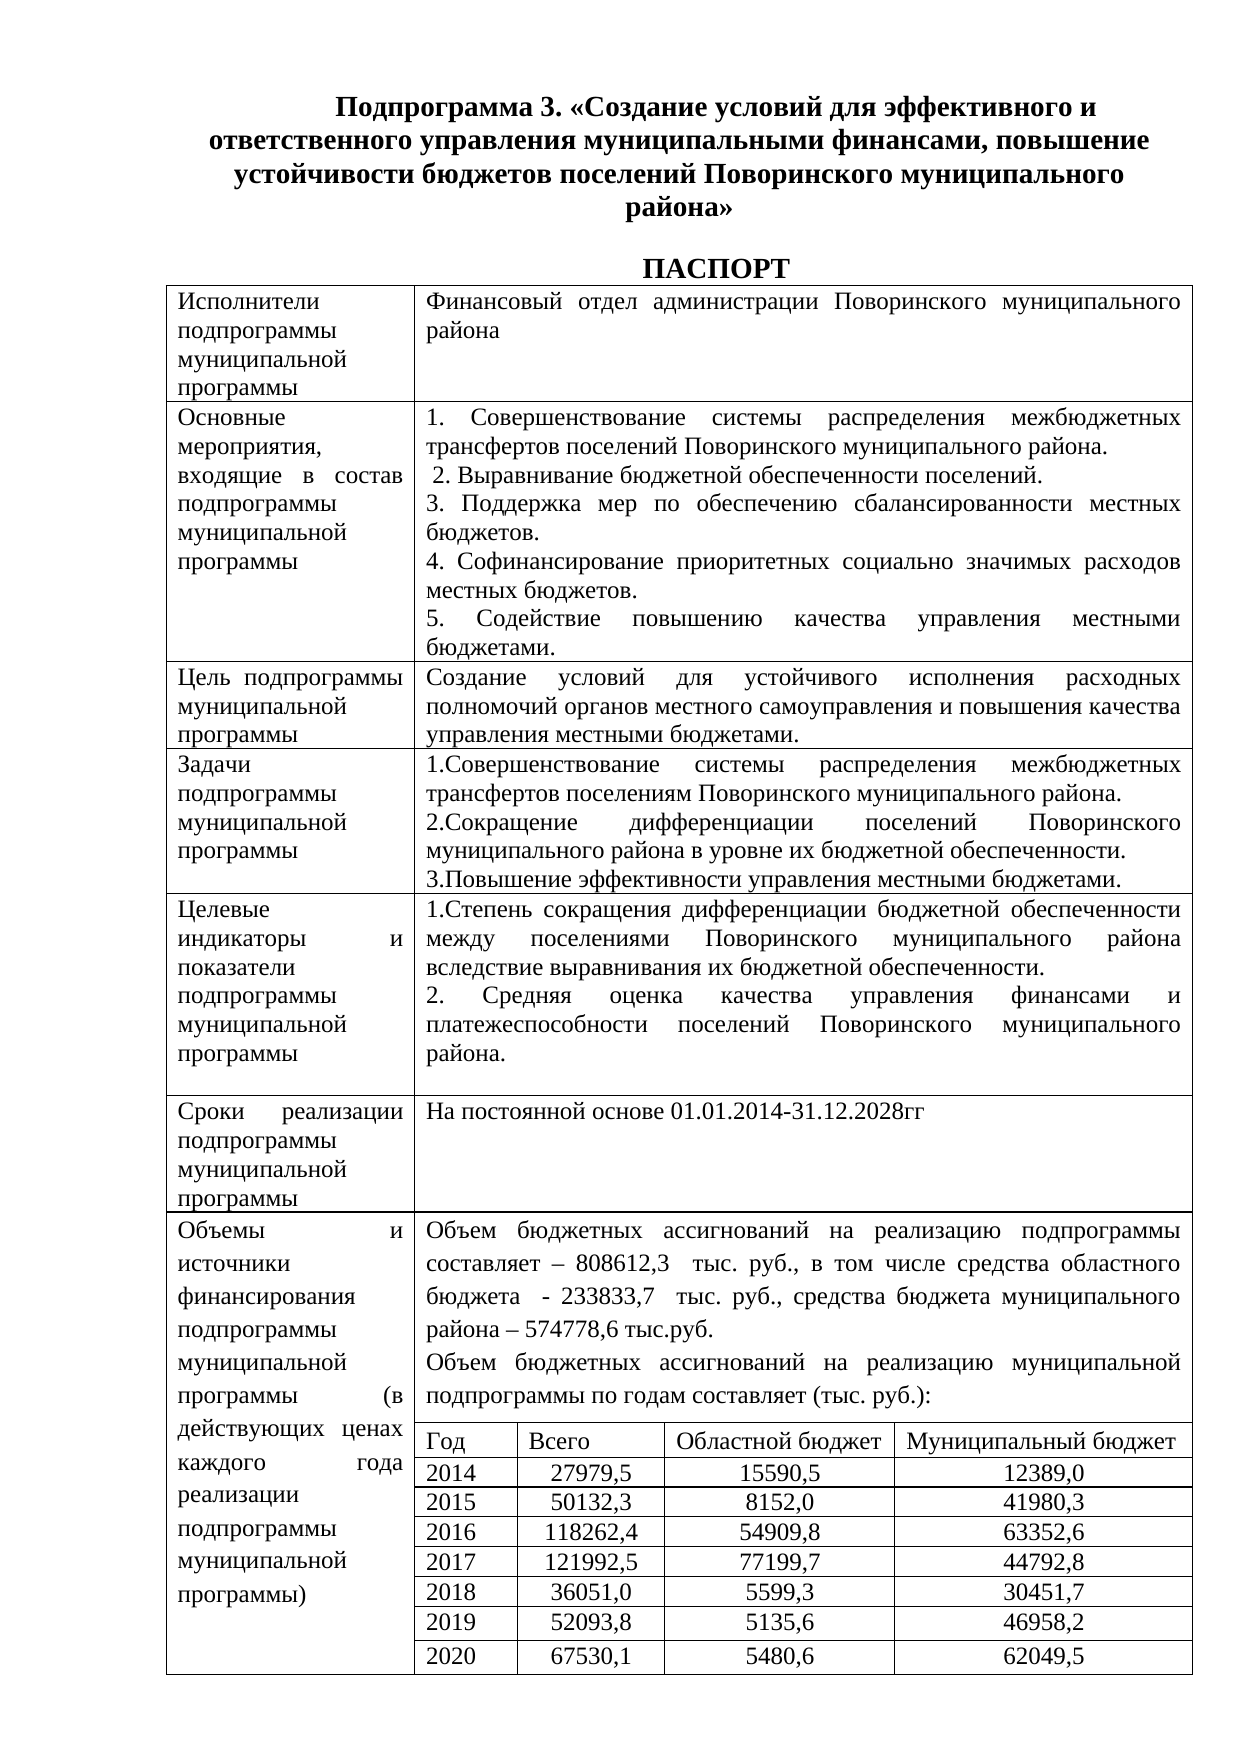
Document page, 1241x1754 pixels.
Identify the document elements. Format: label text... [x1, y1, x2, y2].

table_cell Основные мероприятия, входящие в состав подпрограммы муниципальной программы [167, 402, 414, 661]
table_cell 2016 [415, 1517, 517, 1546]
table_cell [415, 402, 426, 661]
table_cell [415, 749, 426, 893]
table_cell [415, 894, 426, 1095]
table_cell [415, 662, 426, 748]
table_cell 2019 [415, 1607, 517, 1640]
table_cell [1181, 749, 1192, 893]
table_cell 50132,3 [518, 1488, 664, 1516]
table_cell 5599,3 [665, 1577, 894, 1606]
table_cell 62049,5 [895, 1641, 1192, 1674]
table_cell Муниципальный бюджет [895, 1423, 1192, 1457]
table_cell 12389,0 [895, 1458, 1192, 1486]
table_cell 5480,6 [665, 1641, 894, 1674]
table_cell 41980,3 [895, 1488, 1192, 1516]
table_cell 118262,4 [518, 1517, 664, 1546]
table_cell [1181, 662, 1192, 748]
table_cell 27979,5 [518, 1458, 664, 1486]
table_cell 46958,2 [895, 1607, 1192, 1640]
table_cell 15590,5 [665, 1458, 894, 1486]
table_cell 2018 [415, 1577, 517, 1606]
table_cell 63352,6 [895, 1517, 1192, 1546]
table_cell 36051,0 [518, 1577, 664, 1606]
table_cell 2020 [415, 1641, 517, 1674]
table_cell 2017 [415, 1547, 517, 1576]
table_cell Объемы и источники финансирования подпрограммы муниципальной программы (в действующих ценах каждого года реализации подпрограммы муниципальной программы) [167, 1213, 414, 1674]
table_cell 5135,6 [665, 1607, 894, 1640]
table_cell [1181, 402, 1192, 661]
table_cell Всего [518, 1423, 664, 1457]
table_cell 44792,8 [895, 1547, 1192, 1576]
table_cell Объем бюджетных ассигнований на реализацию подпрограммы составляет – 808612,3 тыс. руб., в том числе средства областного бюджета - 233833,7 тыс. руб., средства бюджета муниципального района – 574778,6 тыс.руб. Объем бюджетных ассигнований на реализацию муниципальной подпрограммы по годам составляет (тыс. руб.): [415, 1213, 1192, 1422]
table_cell Год [415, 1423, 517, 1457]
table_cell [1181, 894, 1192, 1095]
text Подпрограмма 3. «Создание условий для эффективного и ответственного управления муниципальными финансами, повышение устойчивости бюджетов поселений Поворинского муниципального района» [177, 89, 1181, 223]
text ПАСПОРТ [177, 252, 1181, 285]
table_cell 54909,8 [665, 1517, 894, 1546]
table_cell 67530,1 [518, 1641, 664, 1674]
table_cell 52093,8 [518, 1607, 664, 1640]
table_cell 30451,7 [895, 1577, 1192, 1606]
table_cell Задачи подпрограммы муниципальной программы [167, 749, 414, 893]
table_cell На постоянной основе 01.01.2014-31.12.2028гг [415, 1096, 1192, 1211]
table_cell 2015 [415, 1488, 517, 1516]
table_cell 77199,7 [665, 1547, 894, 1576]
table_cell Целевые индикаторы и показатели подпрограммы муниципальной программы [167, 894, 414, 1095]
table_header Финансовый отдел администрации Поворинского муниципального района [415, 286, 1192, 401]
table_cell 8152,0 [665, 1488, 894, 1516]
table_cell 121992,5 [518, 1547, 664, 1576]
table_cell 2014 [415, 1458, 517, 1486]
table_cell Областной бюджет [665, 1423, 894, 1457]
